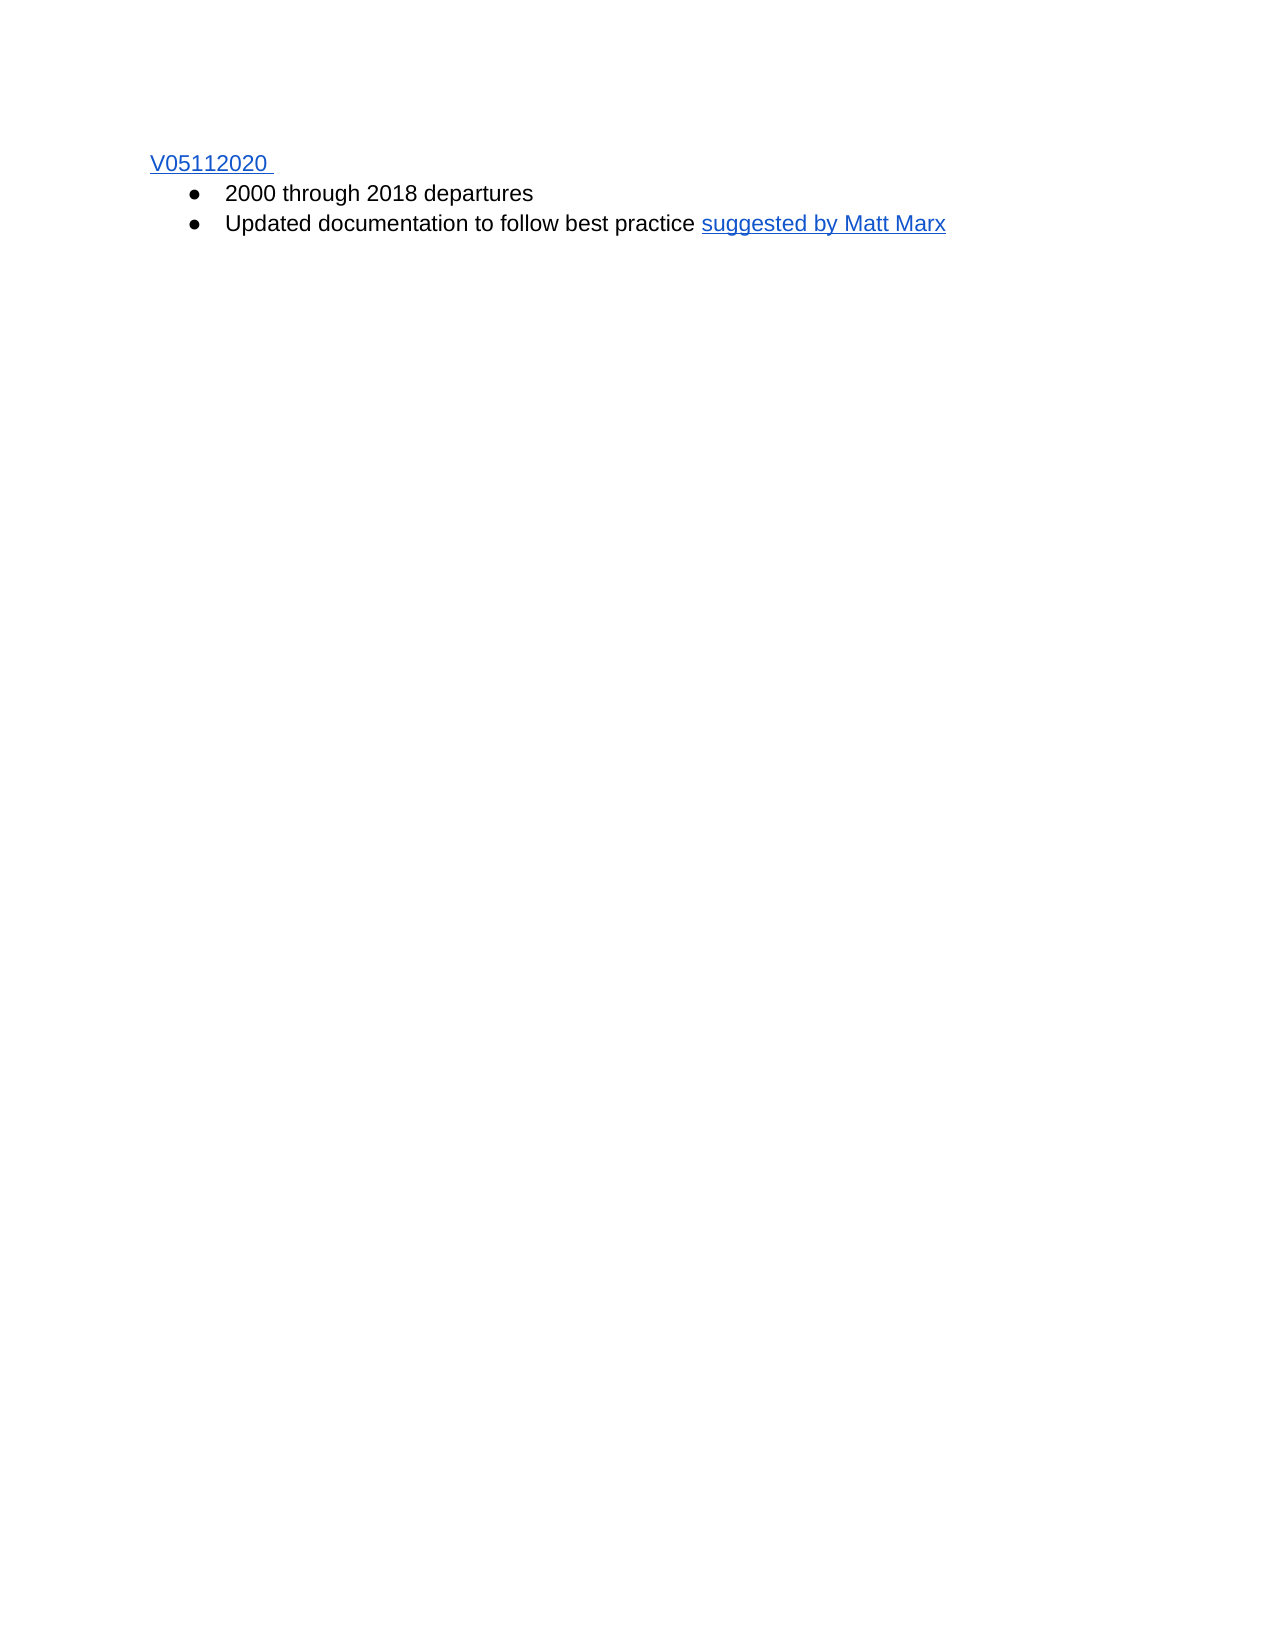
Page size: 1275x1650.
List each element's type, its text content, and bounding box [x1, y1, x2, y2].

list Updated documentation to follow best practice suggested by Matt Marx [187, 210, 1125, 237]
text V05112020 [150, 150, 1125, 176]
list 2000 through 2018 departures [187, 180, 1125, 207]
